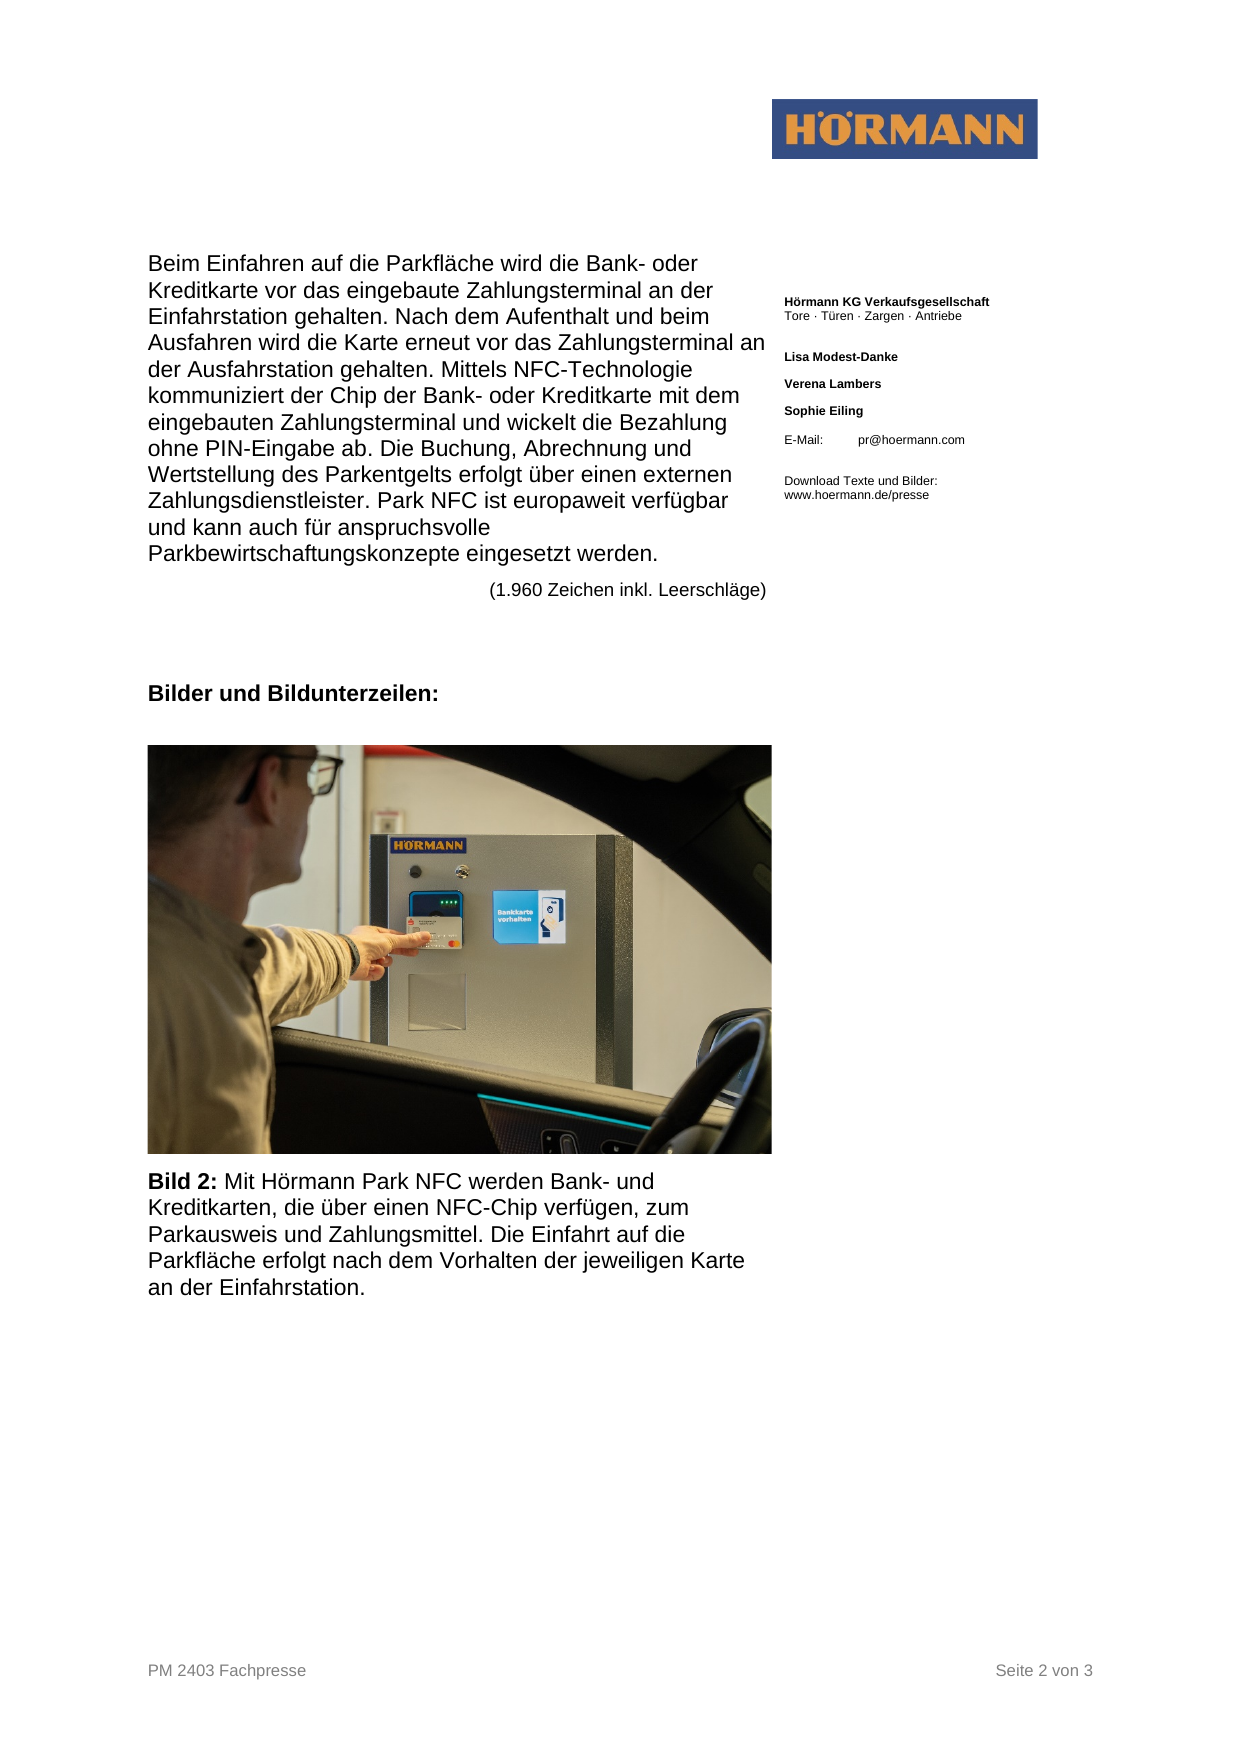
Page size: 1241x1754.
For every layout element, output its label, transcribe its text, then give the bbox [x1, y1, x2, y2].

picture [772, 99, 1038, 159]
text Beim Einfahren auf die Parkfläche wird die Bank- oder Kreditkarte vor das eingebaute Zahlungsterminal an der Einfahrstation gehalten. Nach dem Aufenthalt und beim Ausfahren wird die Karte erneut vor das Zahlungsterminal an der Ausfahrstation gehalten. Mittels NFC-Technologie kommuniziert der Chip der Bank- oder Kreditkarte mit dem eingebauten Zahlungsterminal und wickelt die Bezahlung ohne PIN-Eingabe ab. Die Buchung, Abrechnung und Wertstellung des Parkentgelts erfolgt über einen externen Zahlungsdienstleister. Park NFC ist europaweit verfügbar und kann auch für anspruchsvolle Parkbewirtschaftungskonzepte eingesetzt werden. [148, 250, 768, 567]
picture [147, 745, 772, 1154]
text (1.960 Zeichen inkl. Leerschläge) [148, 579, 766, 601]
text Bild 2: Mit Hörmann Park NFC werden Bank- und Kreditkarten, die über einen NFC-Chip verfügen, zum Parkausweis und Zahlungsmittel. Die Einfahrt auf die Parkfläche erfolgt nach dem Vorhalten der jeweiligen Karte an der Einfahrstation. [148, 1168, 766, 1300]
text Bilder und Bildunterzeilen: [148, 680, 1200, 706]
